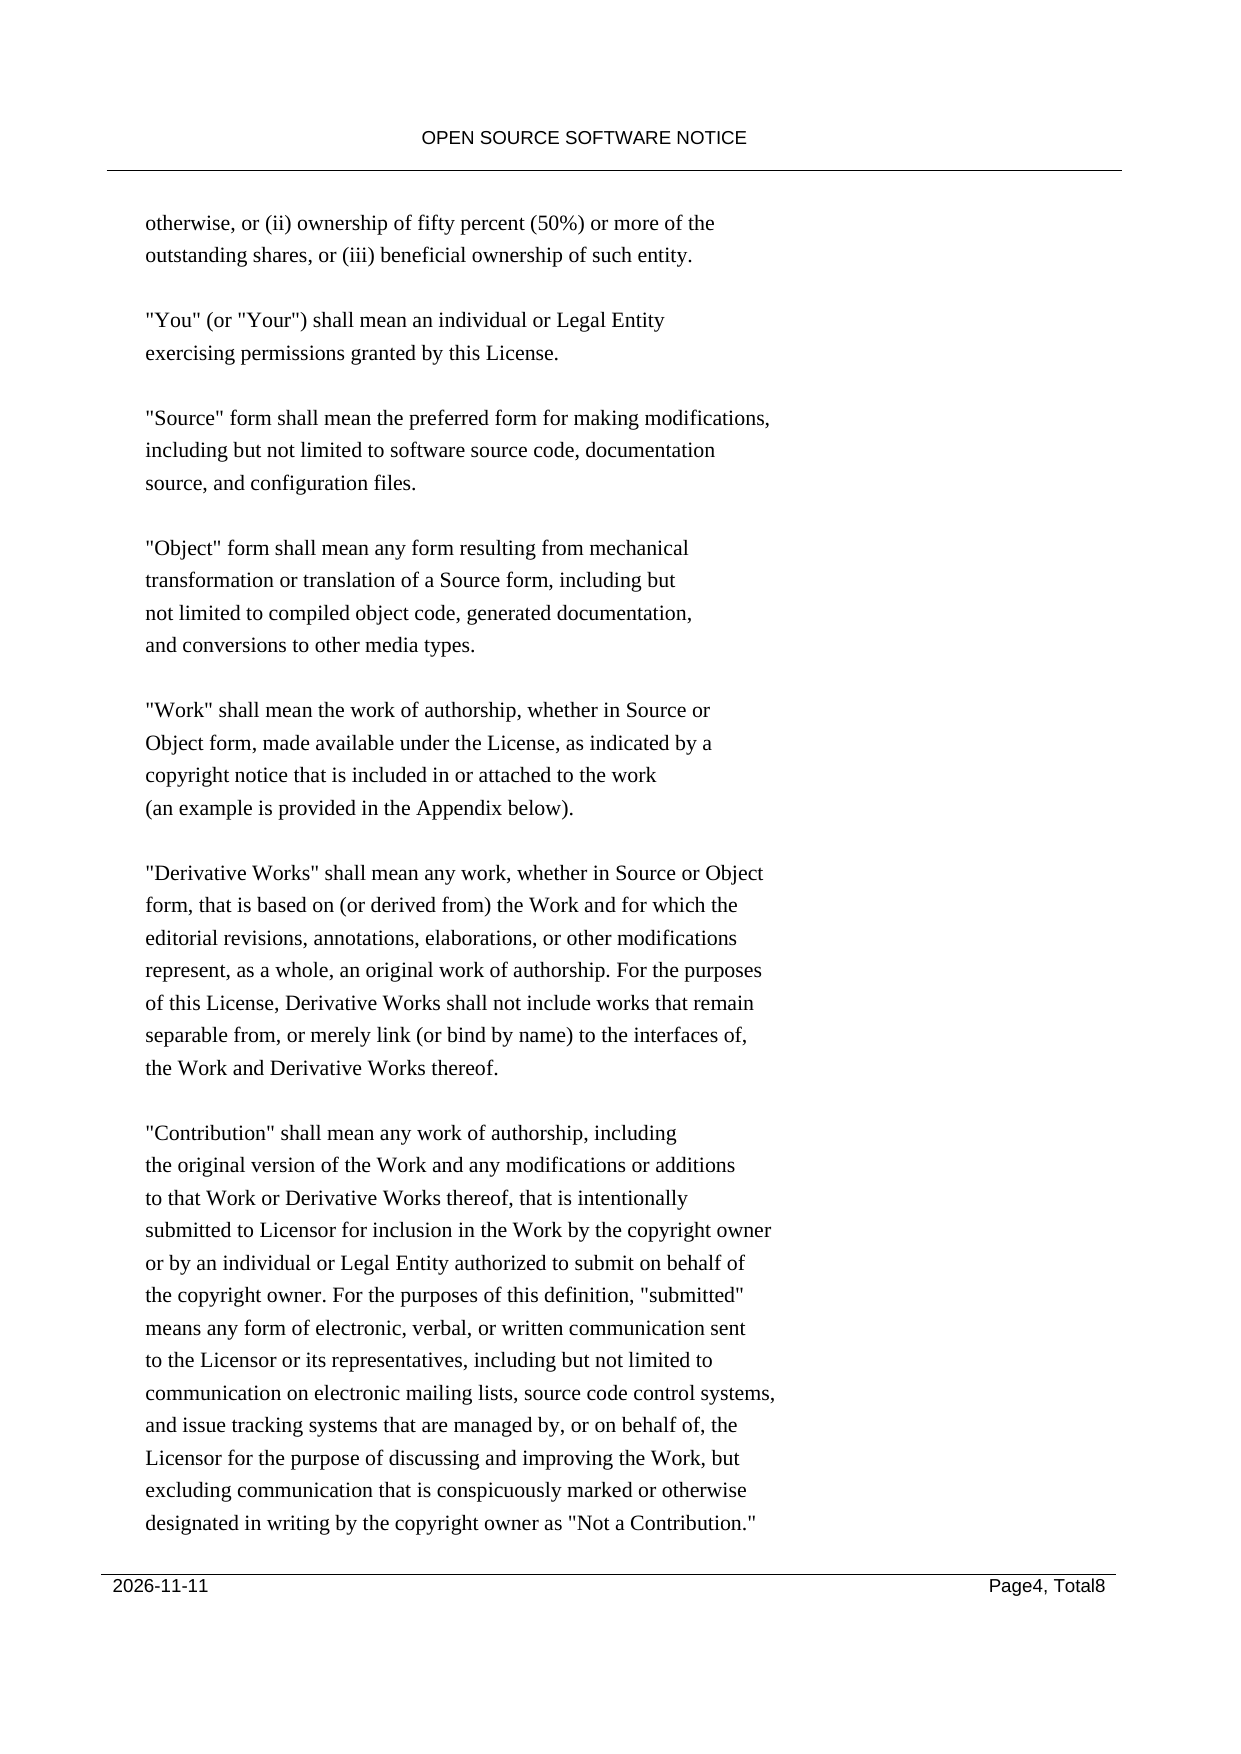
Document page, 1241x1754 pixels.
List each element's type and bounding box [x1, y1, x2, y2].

text [112, 206, 1128, 1539]
